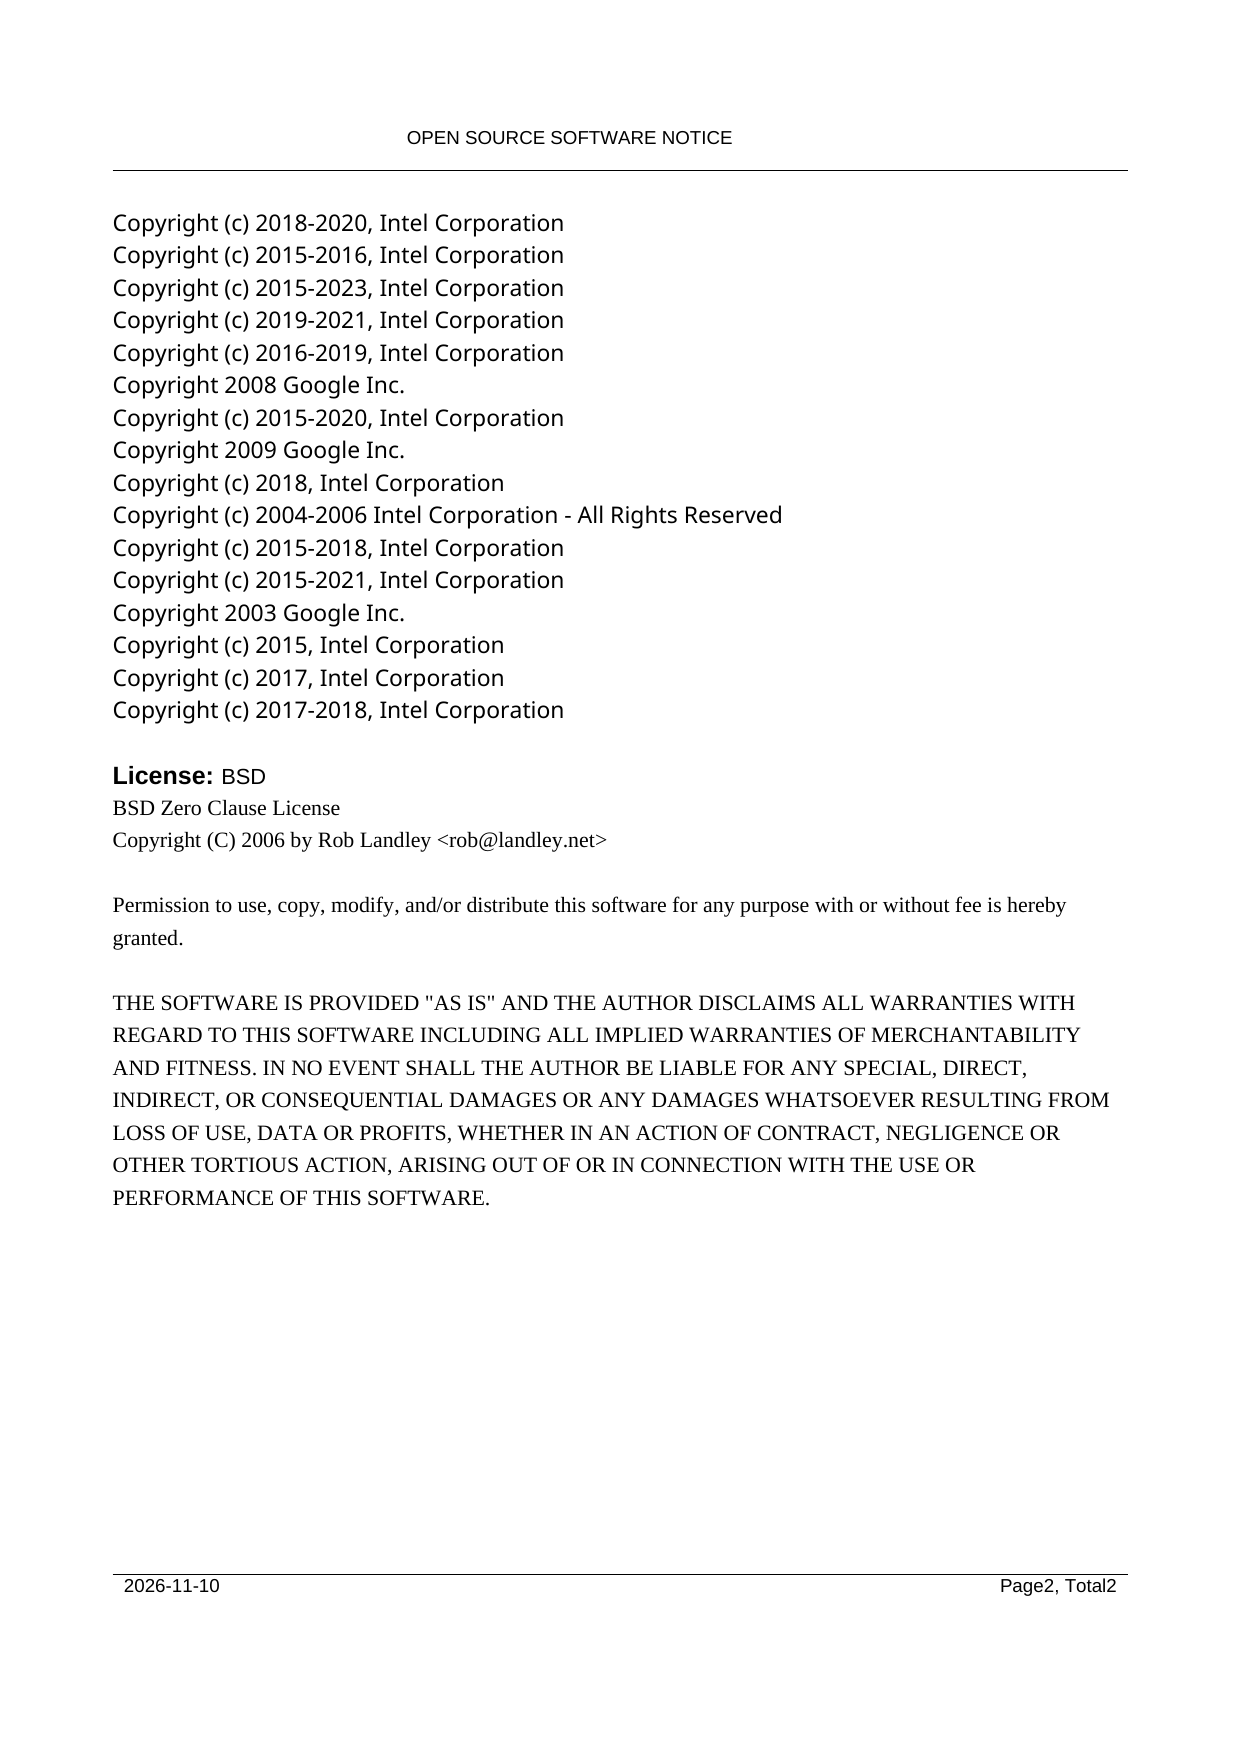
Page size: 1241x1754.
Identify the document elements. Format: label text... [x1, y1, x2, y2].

text License: BSD [112, 759, 1128, 791]
text BSD Zero Clause License Copyright (C) 2006 by Rob Landley <rob@landley.net> Permission to use, copy, modify, and/or distribute this software for any purpose with or without fee is hereby granted. THE SOFTWARE IS PROVIDED "AS IS" AND THE AUTHOR DISCLAIMS ALL WARRANTIES WITH REGARD TO THIS SOFTWARE INCLUDING ALL IMPLIED WARRANTIES OF MERCHANTABILITY AND FITNESS. IN NO EVENT SHALL THE AUTHOR BE LIABLE FOR ANY SPECIAL, DIRECT, INDIRECT, OR CONSEQUENTIAL DAMAGES OR ANY DAMAGES WHATSOEVER RESULTING FROM LOSS OF USE, DATA OR PROFITS, WHETHER IN AN ACTION OF CONTRACT, NEGLIGENCE OR OTHER TORTIOUS ACTION, ARISING OUT OF OR IN CONNECTION WITH THE USE OR PERFORMANCE OF THIS SOFTWARE. [112, 791, 1128, 1246]
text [112, 206, 1128, 759]
